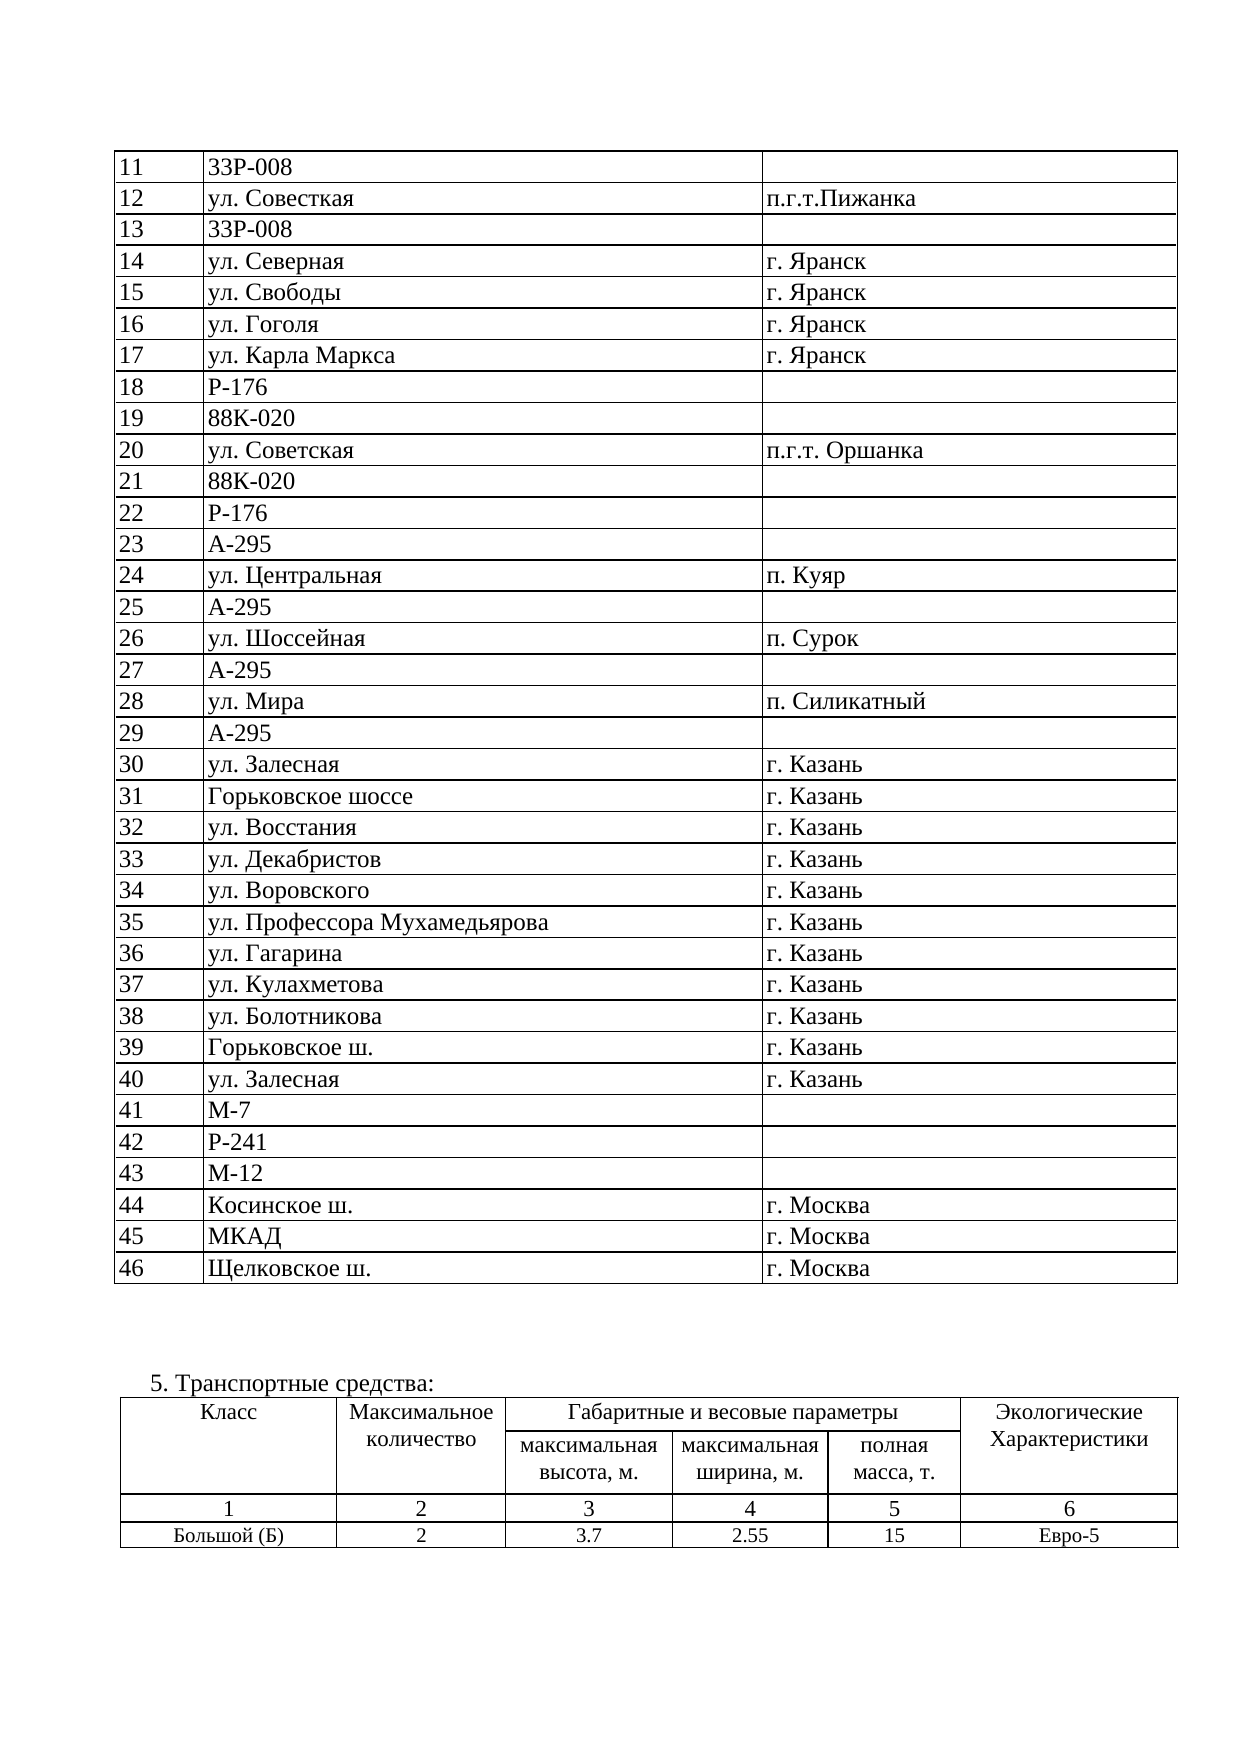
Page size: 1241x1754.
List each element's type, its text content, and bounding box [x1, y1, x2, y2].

table_cell 2.55 [673, 1523, 827, 1547]
table_cell 43 [115, 1158, 203, 1188]
table_cell ул. Залесная [204, 1064, 762, 1094]
table_cell 46 [115, 1252, 203, 1282]
table_cell М-7 [204, 1095, 762, 1125]
table_cell Щелковское ш. [204, 1253, 762, 1282]
table_cell 39 [115, 1032, 203, 1062]
table_cell ул. Мира [204, 686, 762, 716]
table_cell 21 [115, 466, 203, 496]
table_header Экологические Характеристики [961, 1398, 1177, 1493]
table_cell 88К-020 [204, 403, 762, 433]
table_cell ул. Центральная [204, 561, 762, 590]
table_cell г. Казань [763, 842, 1177, 873]
table_cell 22 [115, 497, 203, 527]
table_cell 15 [829, 1523, 960, 1547]
table_cell г. Казань [763, 1062, 1177, 1094]
table_cell 40 [115, 1063, 203, 1094]
table_cell п.г.т.Пижанка [763, 181, 1177, 213]
table_cell п. Сурок [763, 622, 1177, 653]
table_cell 44 [115, 1189, 203, 1219]
table_cell 31 [115, 780, 203, 811]
table_cell 33 [115, 843, 203, 873]
table_cell ул. Шоссейная [204, 623, 762, 653]
table_cell 3.7 [506, 1523, 672, 1547]
table_cell г. Яранск [763, 276, 1177, 307]
table_cell 4 [673, 1495, 827, 1521]
table_cell А-295 [204, 529, 762, 559]
table_cell полная масса, т. [829, 1432, 960, 1493]
table_cell 16 [115, 308, 203, 339]
table_cell [763, 496, 1177, 527]
table_cell [763, 1157, 1177, 1188]
table_cell п. Куяр [763, 559, 1177, 590]
table_cell 28 [115, 686, 203, 716]
table_cell г. Яранск [763, 307, 1177, 339]
table_cell Евро-5 [961, 1523, 1177, 1547]
table_cell п.г.т. Оршанка [763, 433, 1177, 464]
table_cell 30 [115, 749, 203, 779]
table_cell МКАД [204, 1221, 762, 1251]
table_cell ул. Советская [204, 435, 762, 464]
table_cell 2 [337, 1495, 505, 1521]
table_cell 6 [961, 1495, 1177, 1521]
table_cell ул. Кулахметова [204, 970, 762, 999]
table_cell ул. Болотникова [204, 1001, 762, 1031]
table_cell ул. Гагарина [204, 938, 762, 968]
table_cell [763, 465, 1177, 496]
table_cell А-295 [204, 718, 762, 748]
table_cell 18 [115, 371, 203, 402]
table_cell максимальная высота, м. [506, 1432, 672, 1493]
table_cell М-12 [204, 1158, 762, 1188]
table_cell Горьковское шоссе [204, 781, 762, 811]
table_cell г. Казань [763, 999, 1177, 1031]
table_cell 23 [115, 529, 203, 559]
table_cell ул. Залесная [204, 749, 762, 779]
table_cell ул. Профессора Мухамедьярова [204, 907, 762, 936]
table_cell Р-176 [204, 498, 762, 527]
table_cell 88К-020 [204, 466, 762, 496]
table_header Класс [121, 1398, 336, 1493]
table_cell Косинское ш. [204, 1190, 762, 1219]
table_cell 1 [121, 1495, 336, 1521]
table_cell Р-241 [204, 1127, 762, 1157]
table_cell 5 [829, 1495, 960, 1521]
table_cell 36 [115, 938, 203, 968]
table_cell г. Москва [763, 1188, 1177, 1219]
table_cell 38 [115, 1000, 203, 1031]
table_cell 41 [115, 1095, 203, 1125]
table_cell п. Силикатный [763, 685, 1177, 716]
table_cell 25 [115, 591, 203, 622]
table_cell [763, 653, 1177, 685]
table_cell 19 [115, 403, 203, 433]
table_cell ул. Свободы [204, 277, 762, 307]
table_cell 33Р-008 [204, 152, 762, 181]
table_cell [763, 590, 1177, 622]
table_cell г. Москва [763, 1251, 1177, 1282]
table_header Габаритные и весовые параметры [506, 1398, 960, 1430]
table_cell [763, 213, 1177, 244]
table_cell г. Яранск [763, 339, 1177, 370]
table_cell ул. Декабристов [204, 844, 762, 873]
table_cell [763, 152, 1177, 181]
table_cell 35 [115, 906, 203, 936]
table_cell Большой (Б) [121, 1523, 336, 1547]
table_cell 37 [115, 969, 203, 999]
table_cell [763, 528, 1177, 559]
table_cell г. Казань [763, 936, 1177, 968]
table_cell [763, 402, 1177, 433]
table_cell 26 [115, 623, 203, 653]
table_header Максимальное количество [337, 1398, 505, 1493]
table_cell 45 [115, 1221, 203, 1251]
table_cell г. Москва [763, 1220, 1177, 1251]
table_cell [763, 1125, 1177, 1157]
table_cell 15 [115, 277, 203, 307]
table_cell 27 [115, 654, 203, 685]
table_cell ул. Карла Маркса [204, 340, 762, 370]
table_cell Горьковское ш. [204, 1032, 762, 1062]
table_cell г. Казань [763, 779, 1177, 811]
table_cell [763, 1094, 1177, 1125]
table_cell 32 [115, 812, 203, 842]
table_cell [763, 716, 1177, 748]
table_cell г. Казань [763, 905, 1177, 936]
table_cell 29 [115, 717, 203, 748]
table_cell 11 [115, 152, 203, 181]
table_cell ул. Воровского [204, 875, 762, 905]
table_cell А-295 [204, 655, 762, 685]
table_cell г. Казань [763, 1031, 1177, 1062]
table_cell г. Казань [763, 748, 1177, 779]
text 5. Транспортные средства: [150, 1368, 1090, 1397]
table_cell [763, 370, 1177, 402]
table_cell ул. Северная [204, 246, 762, 276]
table_cell 2 [337, 1523, 505, 1547]
table_cell ул. Совесткая [204, 183, 762, 213]
table_cell 24 [115, 560, 203, 590]
table_cell ул. Восстания [204, 812, 762, 842]
table_cell 33Р-008 [204, 215, 762, 244]
table_cell г. Казань [763, 968, 1177, 999]
table_cell г. Казань [763, 811, 1177, 842]
table_cell ул. Гоголя [204, 309, 762, 339]
table_cell г. Яранск [763, 244, 1177, 276]
table_cell 13 [115, 214, 203, 244]
table_cell Р-176 [204, 372, 762, 402]
table_cell 17 [115, 340, 203, 370]
table_cell г. Казань [763, 874, 1177, 905]
table_cell 34 [115, 875, 203, 905]
table_cell А-295 [204, 592, 762, 622]
table_cell 14 [115, 245, 203, 276]
table_cell 12 [115, 183, 203, 213]
table_cell 3 [506, 1495, 672, 1521]
table_cell максимальная ширина, м. [673, 1432, 827, 1493]
table_cell 42 [115, 1126, 203, 1157]
table_cell 20 [115, 434, 203, 464]
